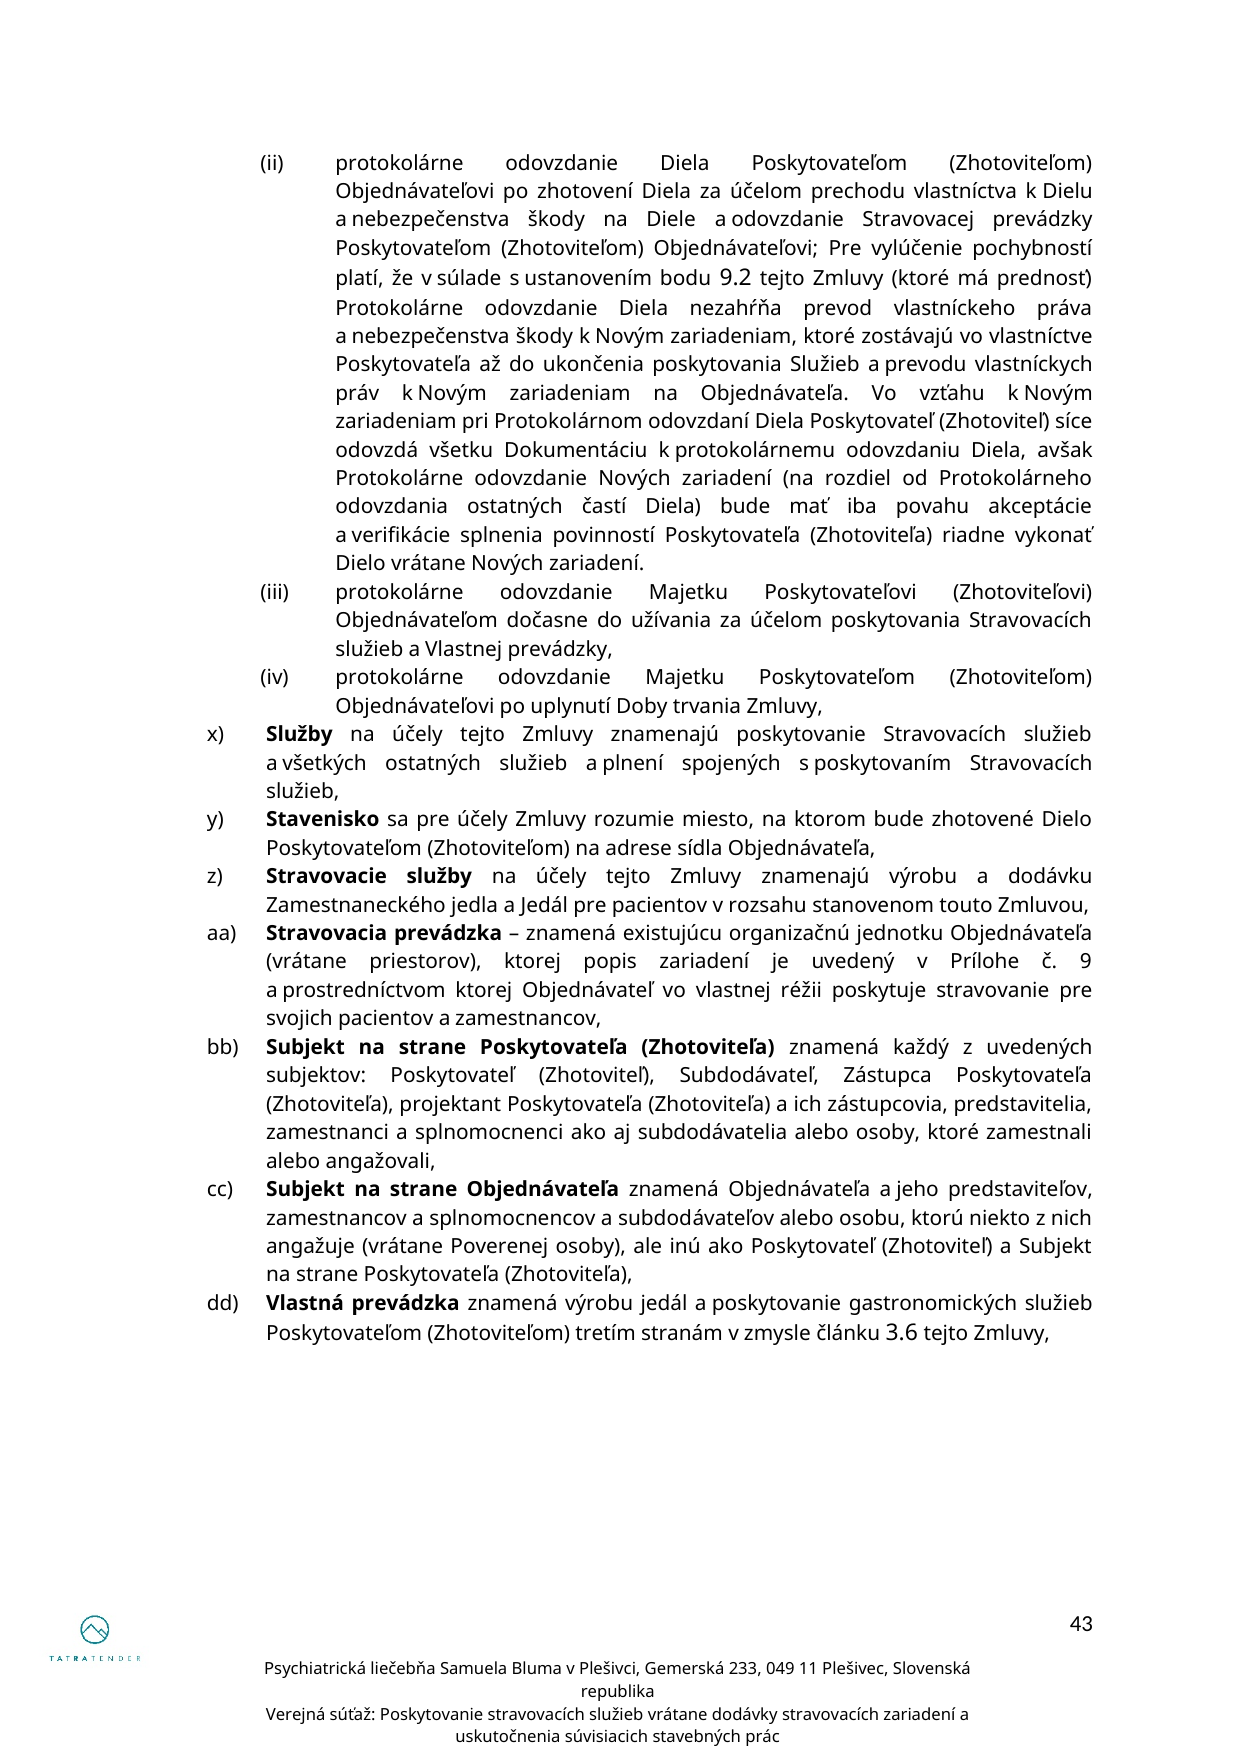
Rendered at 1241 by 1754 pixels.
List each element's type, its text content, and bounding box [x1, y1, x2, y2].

list protokolárne odovzdanie Diela Poskytovateľom (Zhotoviteľom) Objednávateľovi po zhotovení Diela za účelom prechodu vlastníctva k Dielu a nebezpečenstva škody na Diele a odovzdanie Stravovacej prevádzky Poskytovateľom (Zhotoviteľom) Objednávateľovi; Pre vylúčenie pochybností platí, že v súlade s ustanovením bodu 9.2 tejto Zmluvy (ktoré má prednosť) Protokolárne odovzdanie Diela nezahŕňa prevod vlastníckeho práva a nebezpečenstva škody k Novým zariadeniam, ktoré zostávajú vo vlastníctve Poskytovateľa až do ukončenia poskytovania Služieb a prevodu vlastníckych práv k Novým zariadeniam na Objednávateľa. Vo vzťahu k Novým zariadeniam pri Protokolárnom odovzdaní Diela Poskytovateľ (Zhotoviteľ) síce odovzdá všetku Dokumentáciu k protokolárnemu odovzdaniu Diela, avšak Protokolárne odovzdanie Nových zariadení (na rozdiel od Protokolárneho odovzdania ostatných častí Diela) bude mať iba povahu akceptácie a verifikácie splnenia povinností Poskytovateľa (Zhotoviteľa) riadne vykonať Dielo vrátane Nových zariadení. [260, 148, 1093, 577]
picture [28, 1591, 161, 1685]
list protokolárne odovzdanie Majetku Poskytovateľom (Zhotoviteľom) Objednávateľovi po uplynutí Doby trvania Zmluvy, [260, 662, 1093, 719]
list Stravovacie služby na účely tejto Zmluvy znamenajú výrobu a dodávku Zamestnaneckého jedla a Jedál pre pacientov v rozsahu stanovenom touto Zmluvou, [207, 861, 1093, 918]
list Vlastná prevádzka znamená výrobu jedál a poskytovanie gastronomických služieb Poskytovateľom (Zhotoviteľom) tretím stranám v zmysle článku 3.6 tejto Zmluvy, [207, 1288, 1093, 1348]
list Subjekt na strane Poskytovateľa (Zhotoviteľa) znamená každý z uvedených subjektov: Poskytovateľ (Zhotoviteľ), Subdodávateľ, Zástupca Poskytovateľa (Zhotoviteľa), projektant Poskytovateľa (Zhotoviteľa) a ich zástupcovia, predstavitelia, zamestnanci a splnomocnenci ako aj subdodávatelia alebo osoby, ktoré zamestnali alebo angažovali, [207, 1032, 1093, 1174]
list Stavenisko sa pre účely Zmluvy rozumie miesto, na ktorom bude zhotovené Dielo Poskytovateľom (Zhotoviteľom) na adrese sídla Objednávateľa, [207, 804, 1093, 861]
list Subjekt na strane Objednávateľa znamená Objednávateľa a jeho predstaviteľov, zamestnancov a splnomocnencov a subdodávateľov alebo osobu, ktorú niekto z nich angažuje (vrátane Poverenej osoby), ale inú ako Poskytovateľ (Zhotoviteľ) a Subjekt na strane Poskytovateľa (Zhotoviteľa), [207, 1174, 1093, 1288]
list protokolárne odovzdanie Majetku Poskytovateľovi (Zhotoviteľovi) Objednávateľom dočasne do užívania za účelom poskytovania Stravovacích služieb a Vlastnej prevádzky, [260, 577, 1093, 662]
list Stravovacia prevádzka – znamená existujúcu organizačnú jednotku Objednávateľa (vrátane priestorov), ktorej popis zariadení je uvedený v Prílohe č. 9 a prostredníctvom ktorej Objednávateľ vo vlastnej réžii poskytuje stravovanie pre svojich pacientov a zamestnancov, [207, 918, 1093, 1032]
list Služby na účely tejto Zmluvy znamenajú poskytovanie Stravovacích služieb a všetkých ostatných služieb a plnení spojených s poskytovaním Stravovacích služieb, [207, 719, 1093, 804]
